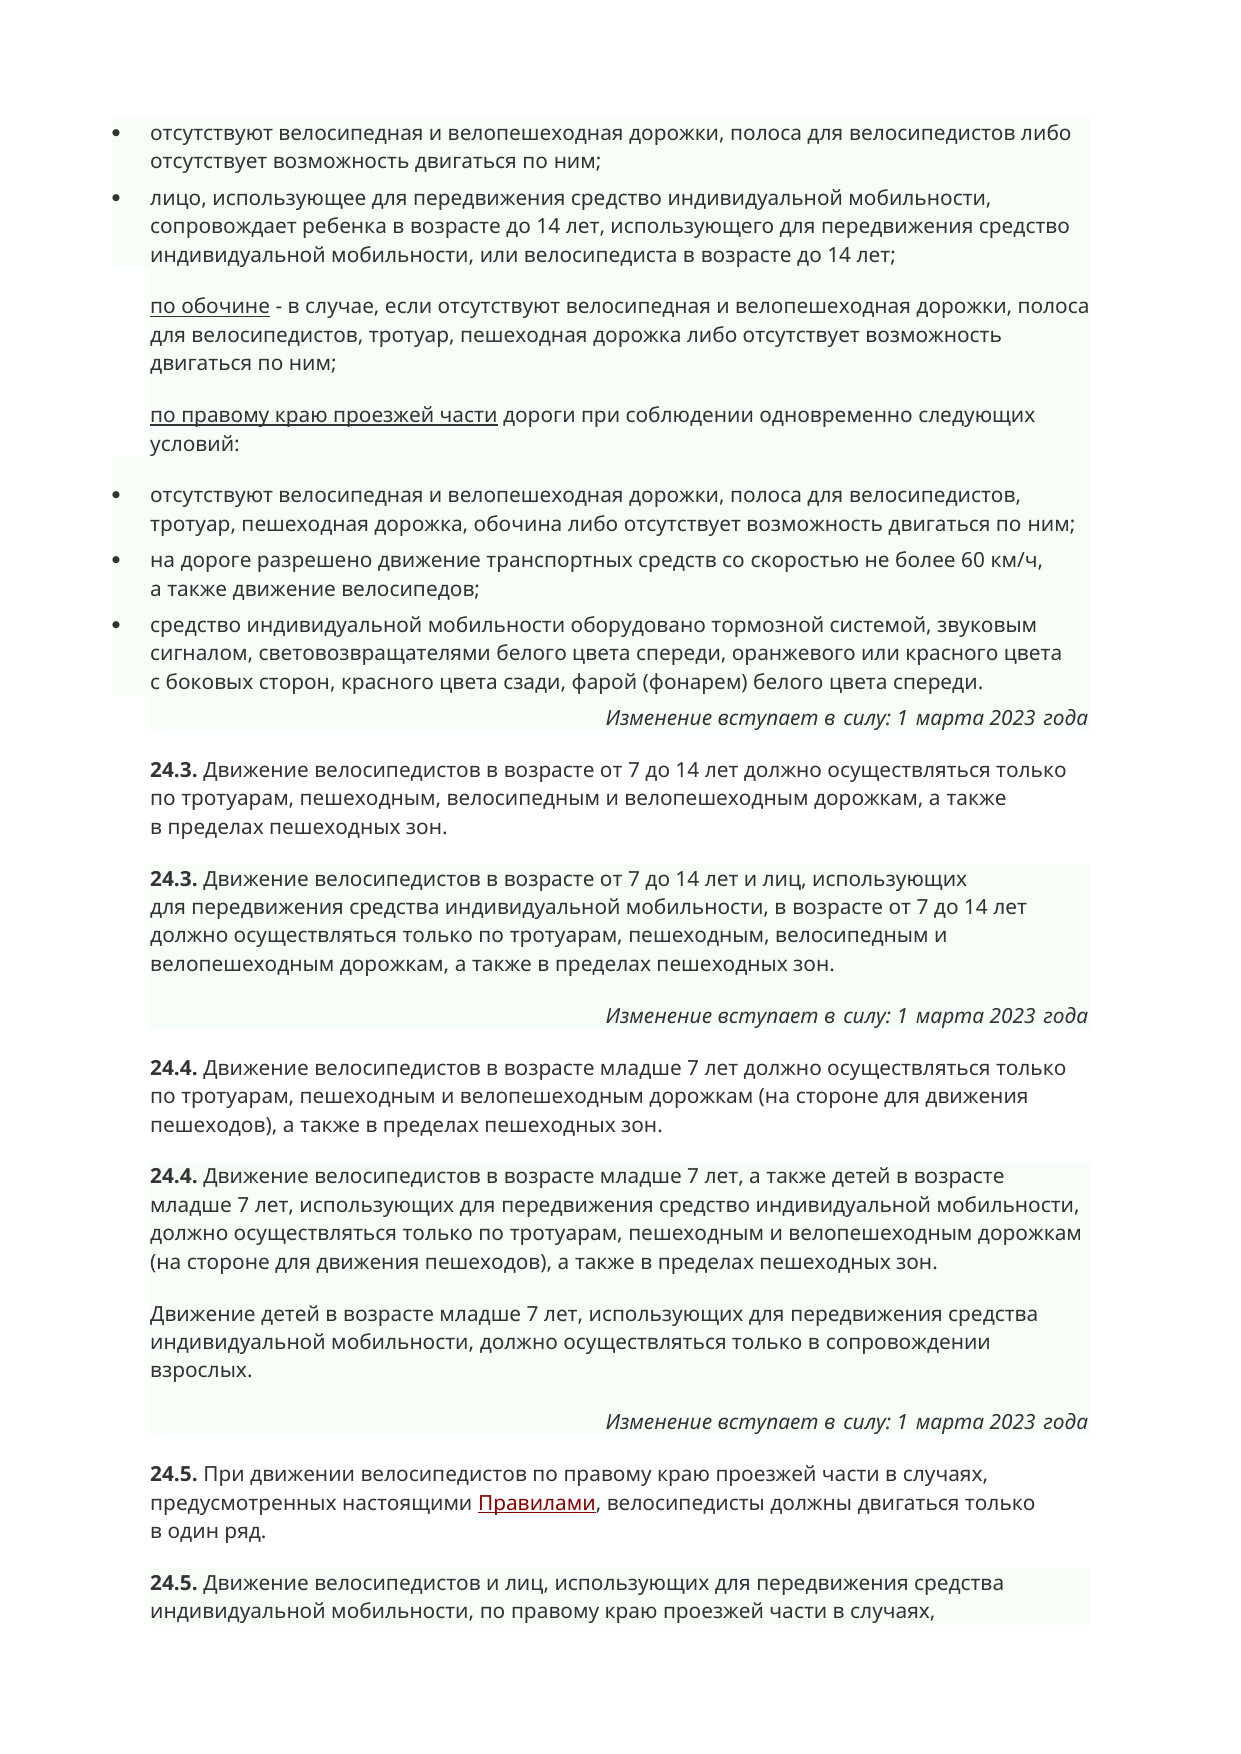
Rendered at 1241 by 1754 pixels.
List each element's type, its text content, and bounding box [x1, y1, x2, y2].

text 24.3. Движение велосипедистов в возрасте от 7 до 14 лет и лиц, использующих для передвижения средства индивидуальной мобильности, в возрасте от 7 до 14 лет должно осуществляться только по тротуарам, пешеходным, велосипедным и велопешеходным дорожкам, а также в пределах пешеходных зон. [150, 944, 1090, 1058]
text Изменение вступает в силу: 1 марта 2023 года [150, 1081, 1090, 1110]
text по правому краю проезжей части дороги при соблюдении одновременно следующих условий: [150, 481, 1090, 537]
text Изменение вступает в силу: 1 марта 2023 года [150, 1488, 1090, 1516]
text Движение детей в возрасте младше 7 лет, использующих для передвижения средства индивидуальной мобильности, должно осуществляться только в сопровождении взрослых. [150, 1379, 1090, 1464]
list отсутствуют велосипедная и велопешеходная дорожки, полоса для велосипедистов либо отсутствует возможность двигаться по ним; [112, 198, 1090, 255]
text Изменение вступает в силу: 1 марта 2023 года [150, 783, 1090, 812]
list лицо, использующее для передвижения средство индивидуальной мобильности, сопровождает ребенка в возрасте до 14 лет, использующего для передвижения средство индивидуальной мобильности, или велосипедиста в возрасте до 14 лет; [112, 263, 1090, 348]
text 24.3. Движение велосипедистов в возрасте от 7 до 14 лет должно осуществляться только по тротуарам, пешеходным, велосипедным и велопешеходным дорожкам, а также в пределах пешеходных зон. [150, 835, 1090, 921]
text 24.4. Движение велосипедистов в возрасте младше 7 лет, а также детей в возрасте младше 7 лет, использующих для передвижения средство индивидуальной мобильности, должно осуществляться только по тротуарам, пешеходным и велопешеходным дорожкам (на стороне для движения пешеходов), а также в пределах пешеходных зон. [150, 1242, 1090, 1356]
text 24.5. При движении велосипедистов по правому краю проезжей части в случаях, предусмотренных настоящими Правилами, велосипедисты должны двигаться только в один ряд. [150, 1540, 1090, 1625]
text 24.4. Движение велосипедистов в возрасте младше 7 лет должно осуществляться только по тротуарам, пешеходным и велопешеходным дорожкам (на стороне для движения пешеходов), а также в пределах пешеходных зон. [150, 1133, 1090, 1218]
list на дороге разрешено движение транспортных средств со скоростью не более 60 км/ч, а также движение велосипедов; [112, 626, 1090, 682]
text по обочине - в случае, если отсутствуют велосипедная и велопешеходная дорожки, полоса для велосипедистов, тротуар, пешеходная дорожка либо отсутствует возможность двигаться по ним; [150, 372, 1090, 457]
list средство индивидуальной мобильности оборудовано тормозной системой, звуковым сигналом, световозвращателями белого цвета спереди, оранжевого или красного цвета с боковых сторон, красного цвета сзади, фарой (фонарем) белого цвета спереди. [112, 690, 1090, 776]
text по тротуару, пешеходной дорожке - в случае, если масса средства индивидуальной мобильности не превышает 35 кг, и при соблюдении одного из следующих условий: [150, 118, 1090, 175]
list отсутствуют велосипедная и велопешеходная дорожки, полоса для велосипедистов, тротуар, пешеходная дорожка, обочина либо отсутствует возможность двигаться по ним; [112, 561, 1090, 618]
